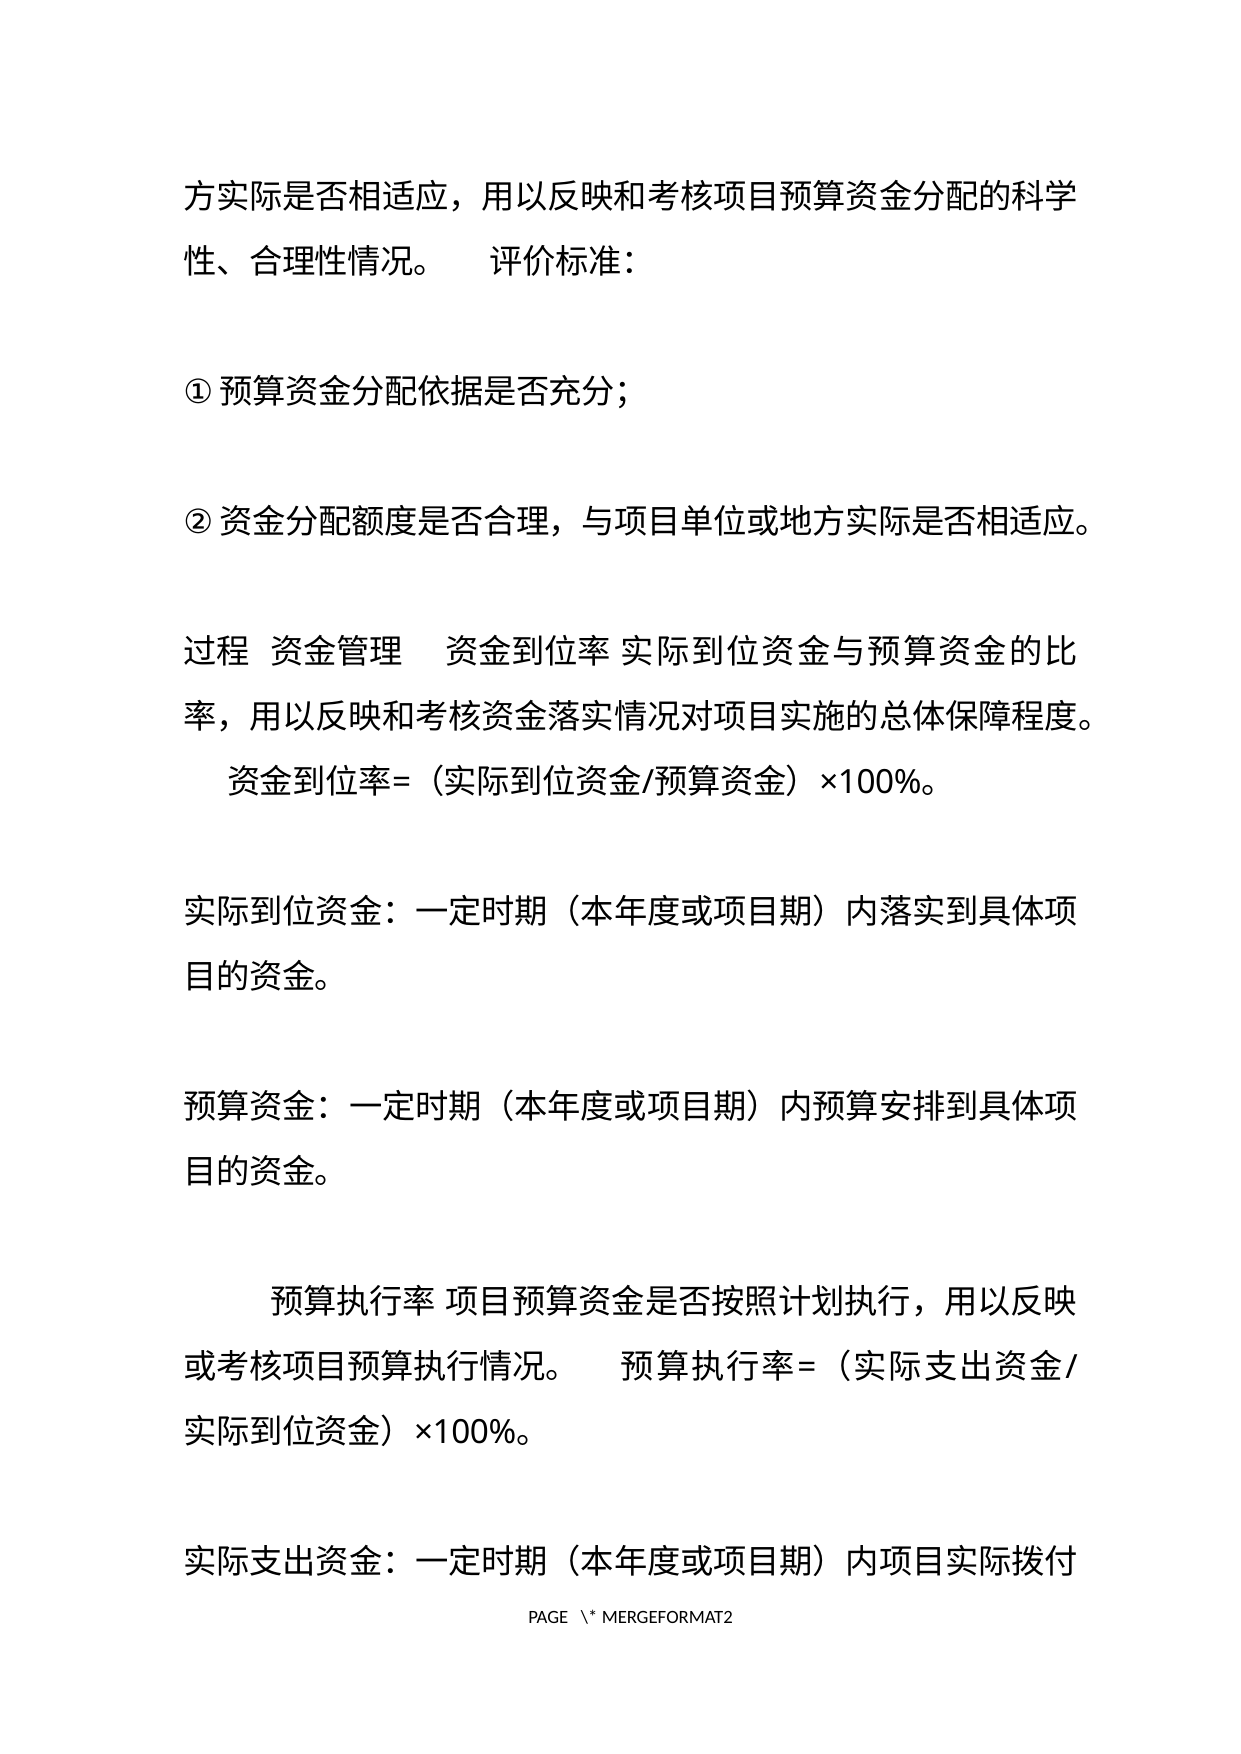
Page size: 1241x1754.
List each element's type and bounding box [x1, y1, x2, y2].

text [183, 162, 1078, 1592]
